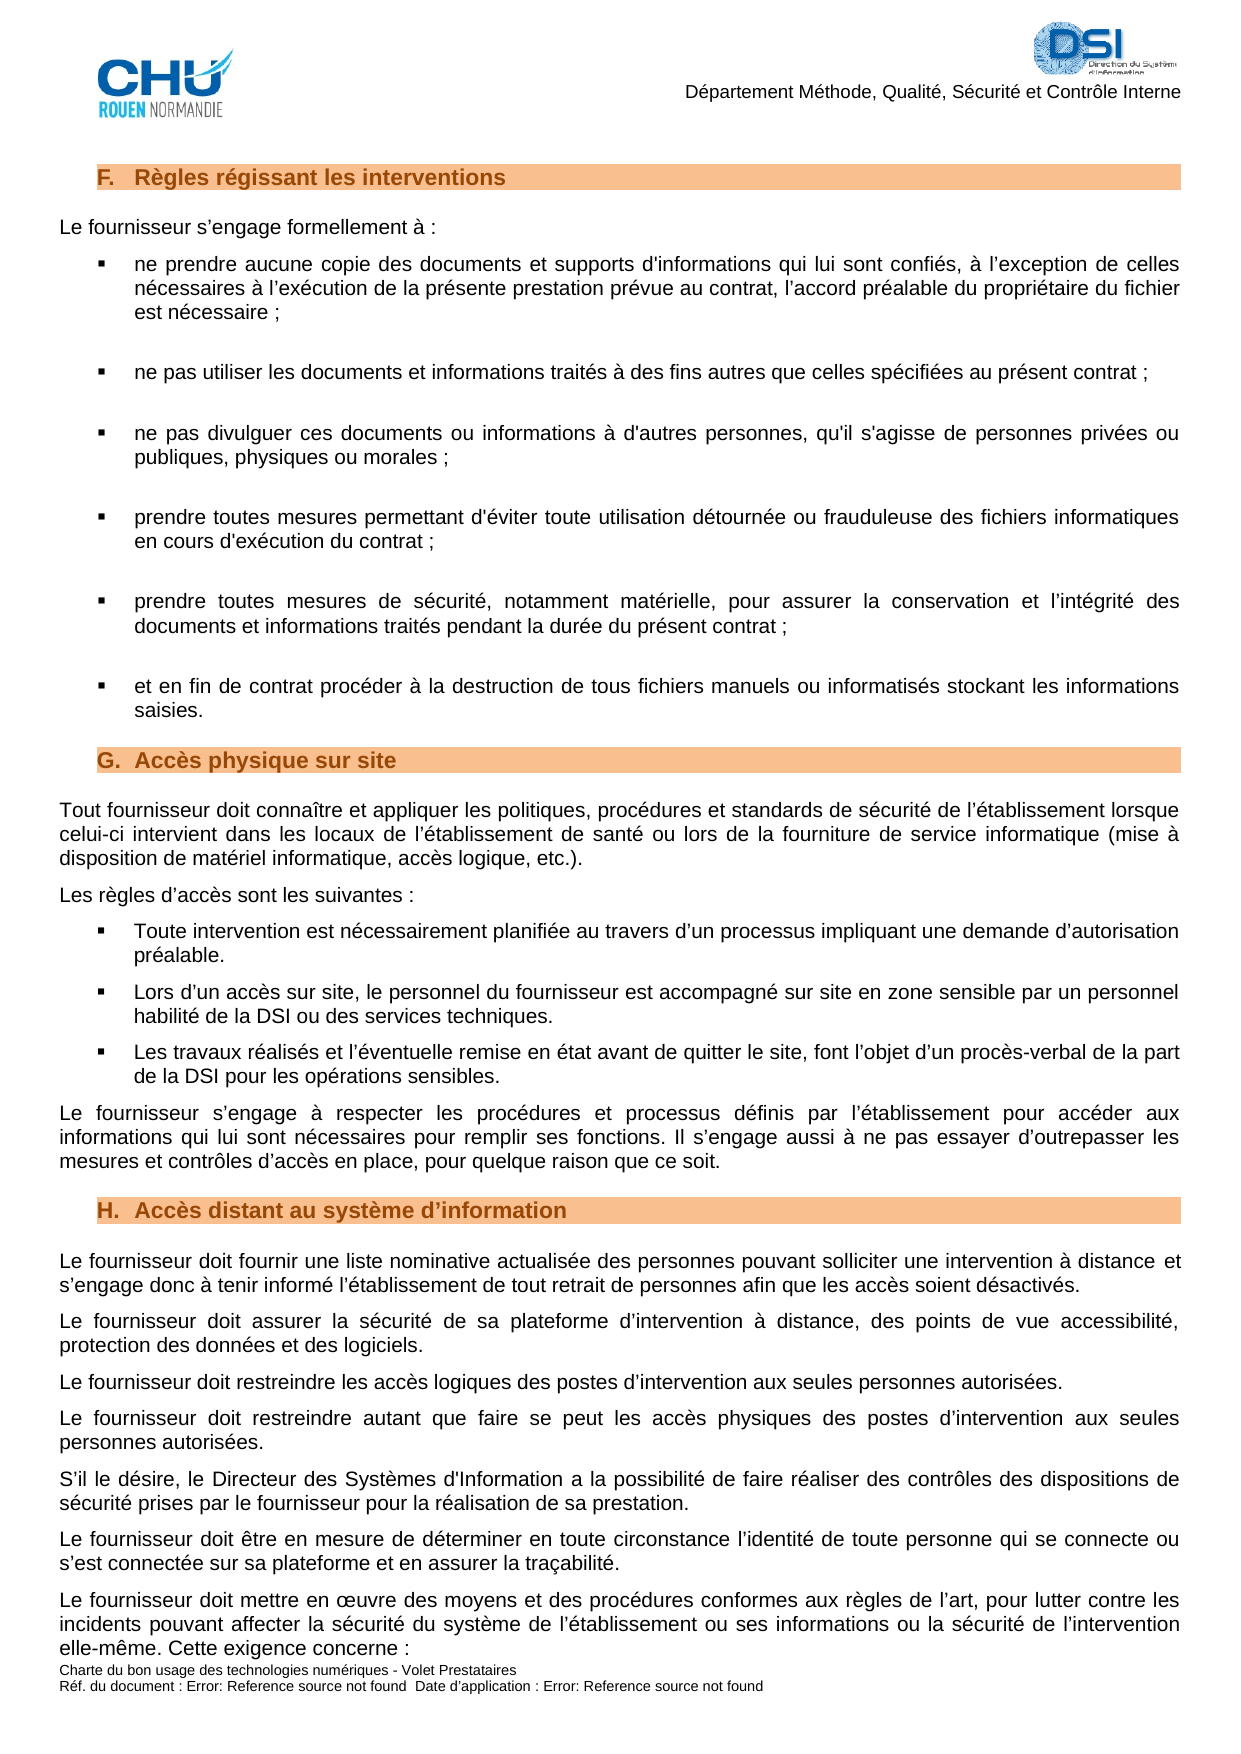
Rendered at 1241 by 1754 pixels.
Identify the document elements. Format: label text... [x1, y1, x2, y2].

text Le fournisseur doit restreindre autant que faire se peut les accès physiques des postes d’intervention aux seules personnes autorisées. [59, 1406, 1181, 1454]
text Le fournisseur s’engage à respecter les procédures et processus définis par l’établissement pour accéder aux informations qui lui sont nécessaires pour remplir ses fonctions. Il s’engage aussi à ne pas essayer d’outrepasser les mesures et contrôles d’accès en place, pour quelque raison que ce soit. [59, 1101, 1181, 1172]
list prendre toutes mesures permettant d'éviter toute utilisation détournée ou frauduleuse des fichiers informatiques en cours d'exécution du contrat ; [97, 505, 1181, 553]
list ne pas utiliser les documents et informations traités à des fins autres que celles spécifiées au présent contrat ; [97, 360, 1181, 384]
list prendre toutes mesures de sécurité, notamment matérielle, pour assurer la conservation et l’intégrité des documents et informations traités pendant la durée du présent contrat ; [97, 589, 1181, 637]
text Le fournisseur doit assurer la sécurité de sa plateforme d’intervention à distance, des points de vue accessibilité, protection des données et des logiciels. [59, 1309, 1181, 1357]
text Le fournisseur doit être en mesure de déterminer en toute circonstance l’identité de toute personne qui se connecte ou s’est connectée sur sa plateforme et en assurer la traçabilité. [59, 1527, 1181, 1575]
list Toute intervention est nécessairement planifiée au travers d’un processus impliquant une demande d’autorisation préalable. [96, 919, 1181, 967]
picture [93, 45, 234, 118]
list Les travaux réalisés et l’éventuelle remise en état avant de quitter le site, font l’objet d’un procès-verbal de la part de la DSI pour les opérations sensibles. [96, 1040, 1181, 1088]
text Accès physique sur site [97, 747, 1181, 773]
text Le fournisseur doit fournir une liste nominative actualisée des personnes pouvant solliciter une intervention à distance et s’engage donc à tenir informé l’établissement de tout retrait de personnes afin que les accès soient désactivés. [59, 1249, 1181, 1297]
text Le fournisseur s’engage formellement à : [59, 215, 1181, 239]
text Tout fournisseur doit connaître et appliquer les politiques, procédures et standards de sécurité de l’établissement lorsque celui-ci intervient dans les locaux de l’établissement de santé ou lors de la fourniture de service informatique (mise à disposition de matériel informatique, accès logique, etc.). [59, 798, 1181, 870]
text Le fournisseur doit mettre en œuvre des moyens et des procédures conformes aux règles de l’art, pour lutter contre les incidents pouvant affecter la sécurité du système de l’établissement ou ses informations ou la sécurité de l’intervention elle-même. Cette exigence concerne : [59, 1587, 1181, 1659]
text Règles régissant les interventions [97, 164, 1181, 190]
text Les règles d’accès sont les suivantes : [59, 883, 1181, 907]
picture [1032, 20, 1176, 74]
text S’il le désire, le Directeur des Systèmes d'Information a la possibilité de faire réaliser des contrôles des dispositions de sécurité prises par le fournisseur pour la réalisation de sa prestation. [59, 1467, 1181, 1514]
text Accès distant au système d’information [97, 1197, 1181, 1224]
list ne prendre aucune copie des documents et supports d'informations qui lui sont confiés, à l’exception de celles nécessaires à l’exécution de la présente prestation prévue au contrat, l’accord préalable du propriétaire du fichier est nécessaire ; [97, 251, 1181, 323]
list et en fin de contrat procéder à la destruction de tous fichiers manuels ou informatisés stockant les informations saisies. [97, 674, 1181, 722]
list ne pas divulguer ces documents ou informations à d'autres personnes, qu'il s'agisse de personnes privées ou publiques, physiques ou morales ; [97, 420, 1181, 468]
text Le fournisseur doit restreindre les accès logiques des postes d’intervention aux seules personnes autorisées. [59, 1370, 1181, 1394]
list Lors d’un accès sur site, le personnel du fournisseur est accompagné sur site en zone sensible par un personnel habilité de la DSI ou des services techniques. [96, 979, 1181, 1028]
